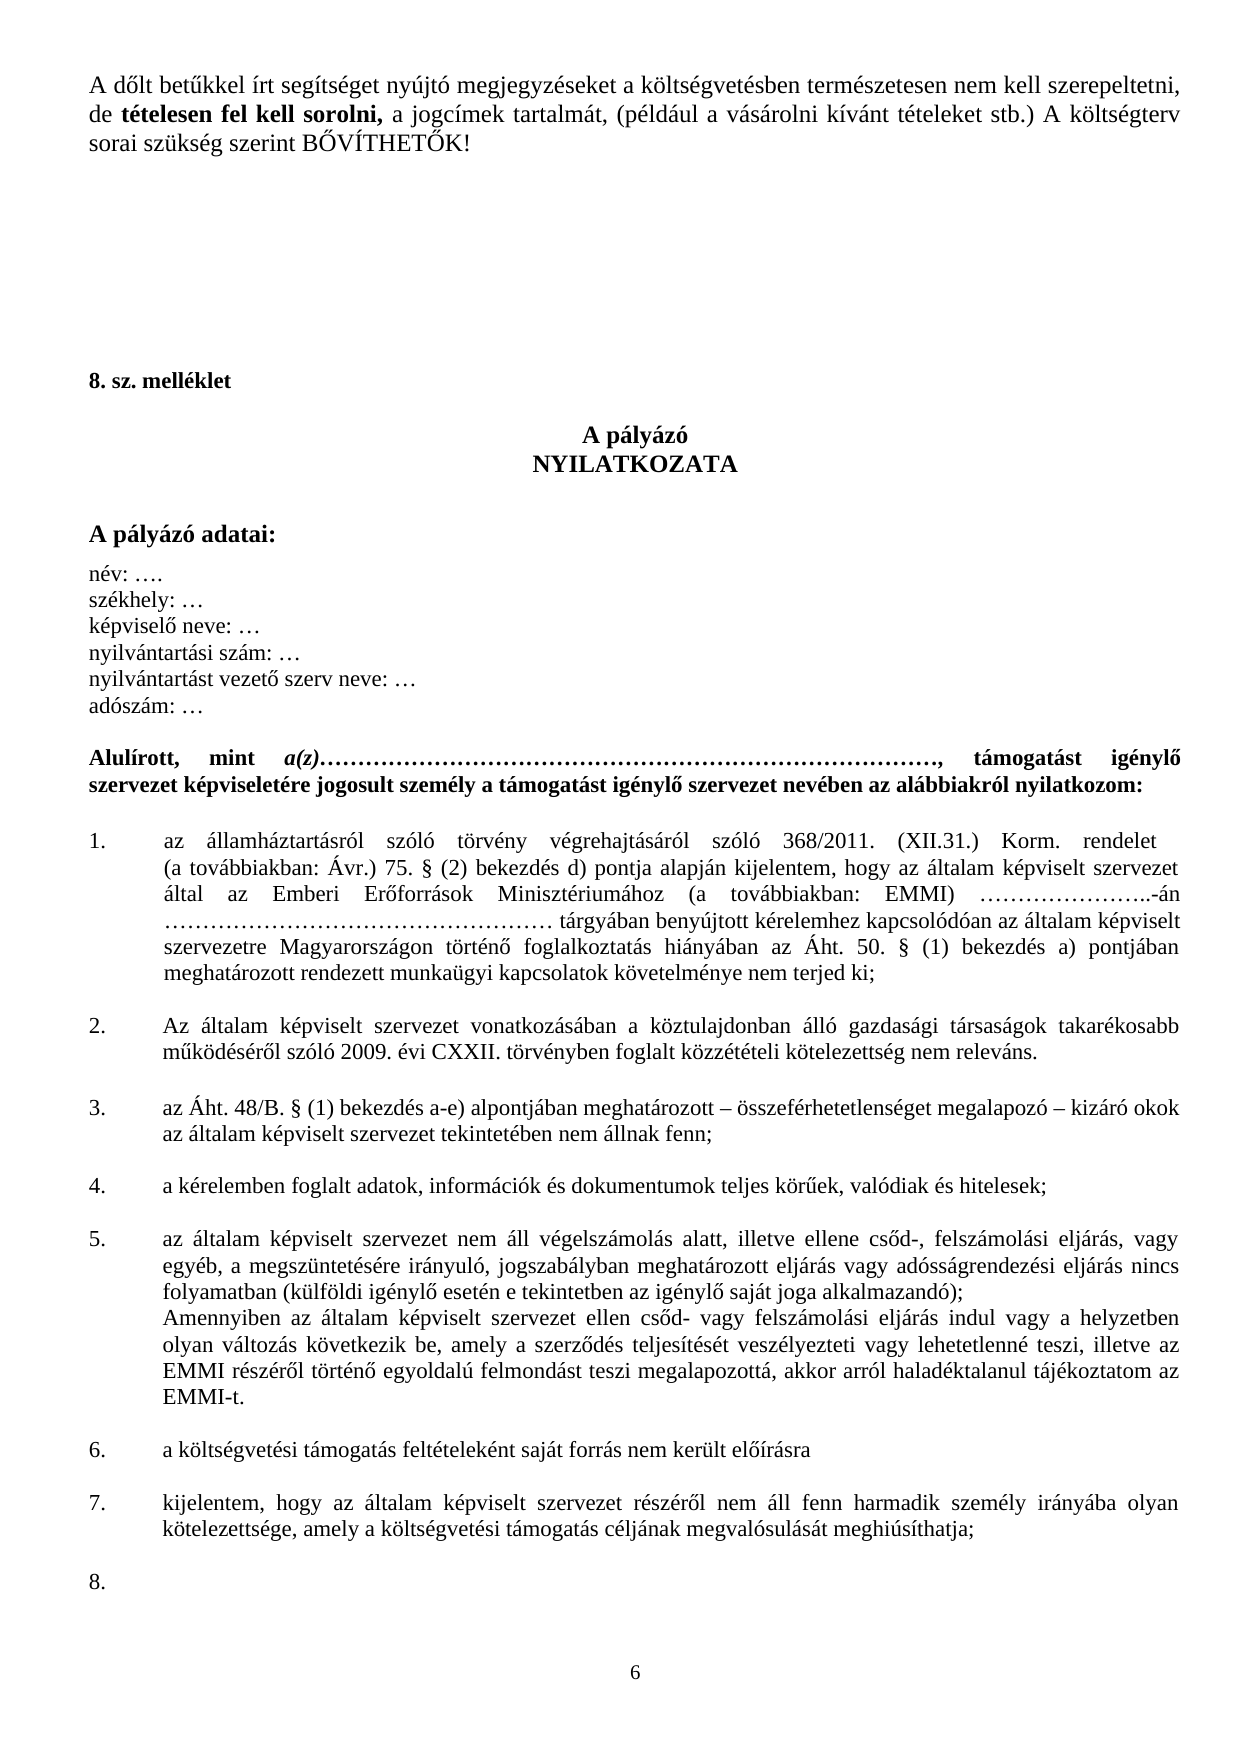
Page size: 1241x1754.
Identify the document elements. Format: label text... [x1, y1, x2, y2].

text nyilvántartási szám: … [89, 639, 1181, 665]
text adószám: … [89, 692, 1181, 718]
text 8. sz. melléklet [89, 367, 1181, 393]
text 7. kijelentem, hogy az általam képviselt szervezet részéről nem áll fenn harmadik személy irányába olyan kötelezettsége, amely a költségvetési támogatás céljának megvalósulását meghiúsíthatja; [89, 1489, 1181, 1542]
text NYILATKOZATA [89, 449, 1181, 477]
list Az általam képviselt szervezet vonatkozásában a köztulajdonban álló gazdasági társaságok takarékosabb működéséről szóló 2009. évi CXXII. törvényben foglalt közzétételi kötelezettség nem releváns. [89, 1012, 1181, 1065]
list az államháztartásról szóló törvény végrehajtásáról szóló 368/2011. (XII.31.) Korm. rendelet (a továbbiakban: Ávr.) 75. § (2) bekezdés d) pontja alapján kijelentem, hogy az általam képviselt szervezet által az Emberi Erőforrások Minisztériumához (a továbbiakban: EMMI) …………………..-án …………………………………………… tárgyában benyújtott kérelemhez kapcsolódóan az általam képviselt szervezetre Magyarországon történő foglalkoztatás hiányában az Áht. 50. § (1) bekezdés a) pontjában meghatározott rendezett munkaügyi kapcsolatok követelménye nem terjed ki; [89, 828, 1181, 986]
text név: …. [89, 560, 1181, 586]
text A pályázó [89, 420, 1181, 449]
text Amennyiben az általam képviselt szervezet ellen csőd- vagy felszámolási eljárás indul vagy a helyzetben olyan változás következik be, amely a szerződés teljesítését veszélyezteti vagy lehetetlenné teszi, illetve az EMMI részéről történő egyoldalú felmondást teszi megalapozottá, akkor arról haladéktalanul tájékoztatom az EMMI-t. [89, 1304, 1181, 1410]
text székhely: … [89, 586, 1181, 613]
text A dőlt betűkkel írt segítséget nyújtó megjegyzéseket a költségvetésben természetesen nem kell szerepeltetni, de tételesen fel kell sorolni, a jogcímek tartalmát, (például a vásárolni kívánt tételeket stb.) A költségterv sorai szükség szerint BŐVÍTHETŐK! [89, 70, 1181, 156]
text 6. a költségvetési támogatás feltételeként saját forrás nem került előírásra [89, 1436, 1181, 1462]
list az Áht. 48/B. § (1) bekezdés a-e) alpontjában meghatározott – összeférhetetlenséget megalapozó – kizáró okok az általam képviselt szervezet tekintetében nem állnak fenn; [89, 1093, 1181, 1146]
text nyilvántartást vezető szerv neve: … [89, 665, 1181, 692]
text 8. [89, 1568, 1181, 1594]
text képviselő neve: … [89, 613, 1181, 639]
text 5. az általam képviselt szervezet nem áll végelszámolás alatt, illetve ellene csőd-, felszámolási eljárás, vagy egyéb, a megszüntetésére irányuló, jogszabályban meghatározott eljárás vagy adósságrendezési eljárás nincs folyamatban (külföldi igénylő esetén e tekintetben az igénylő saját joga alkalmazandó); [89, 1225, 1181, 1304]
text A pályázó adatai: [89, 519, 1181, 547]
text Alulírott, mint a(z)………………………………………………………………………, támogatást igénylő szervezet képviseletére jogosult személy a támogatást igénylő szervezet nevében az alábbiakról nyilatkozom: [89, 744, 1181, 797]
text 4. a kérelemben foglalt adatok, információk és dokumentumok teljes körűek, valódiak és hitelesek; [89, 1173, 1181, 1199]
